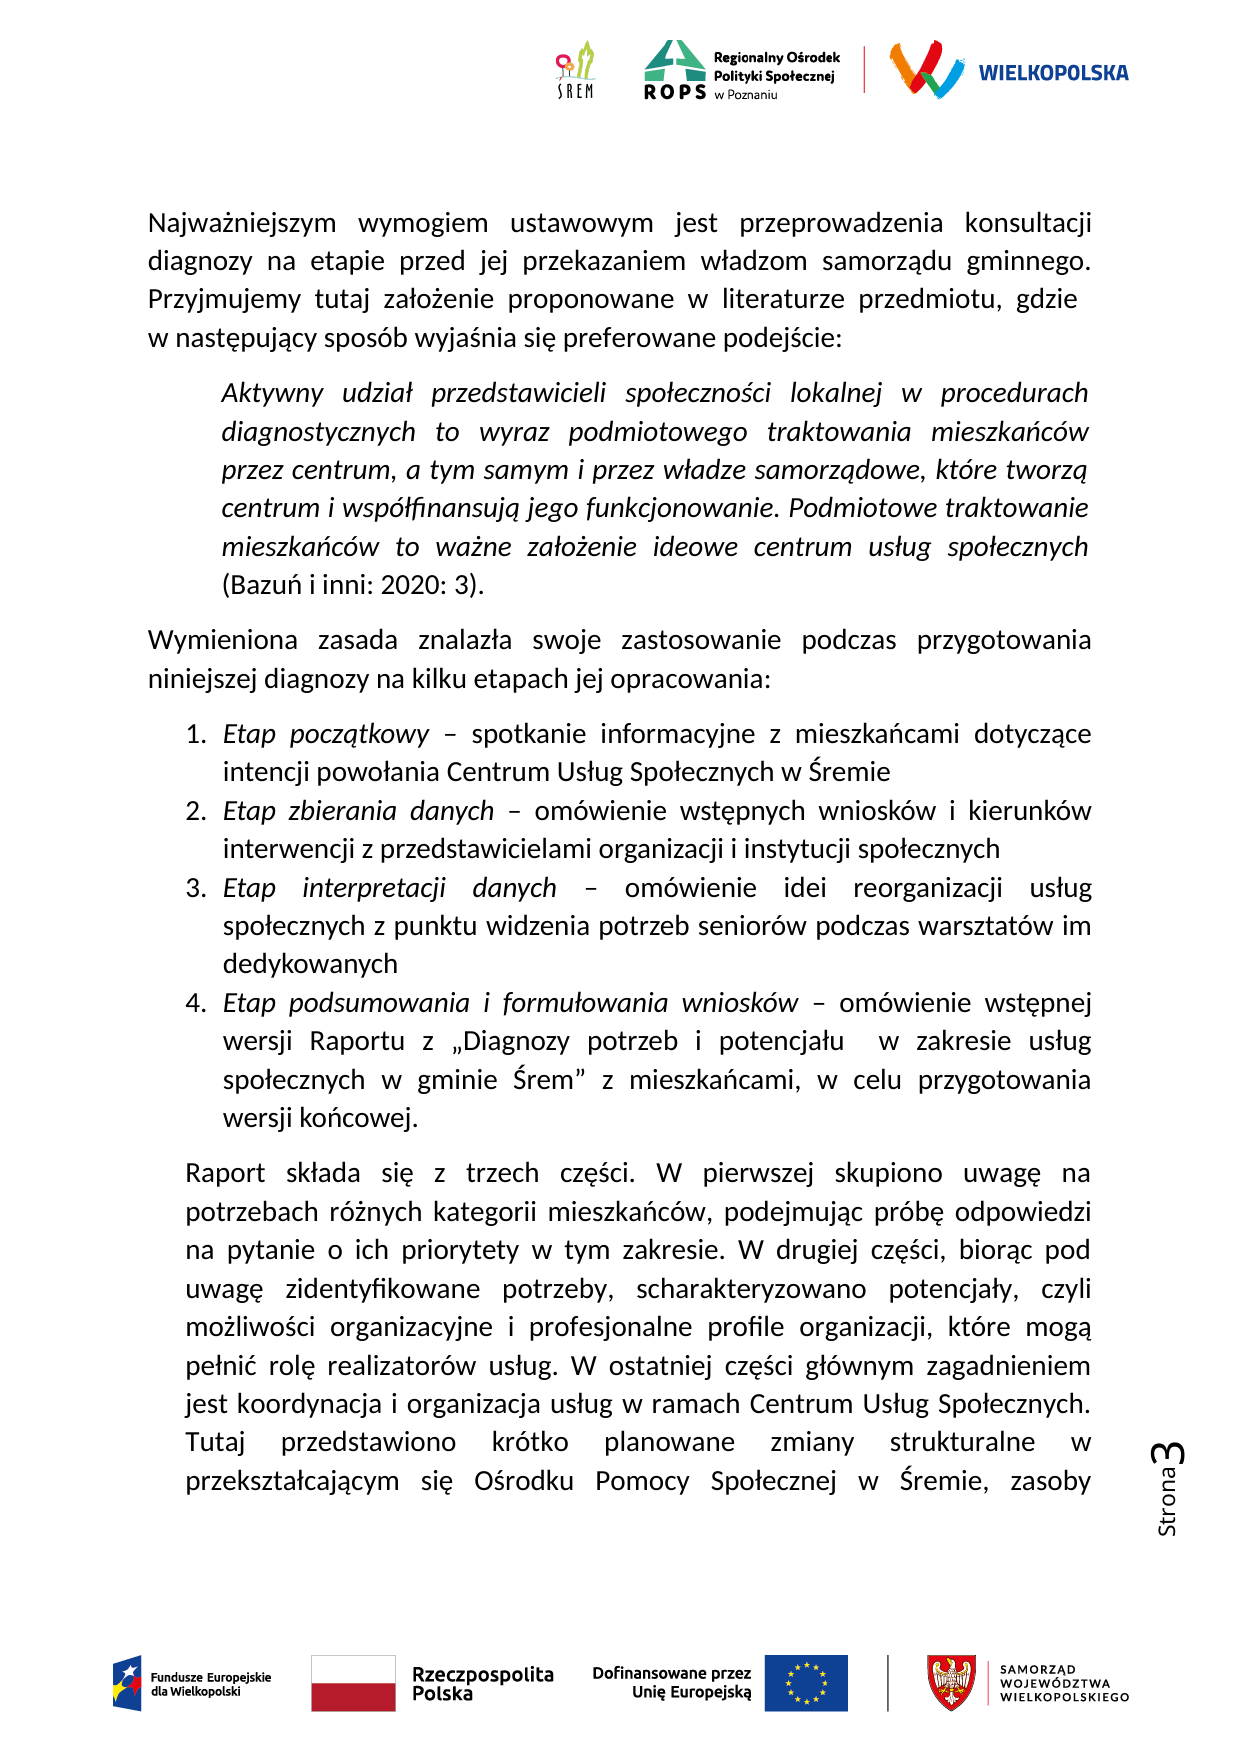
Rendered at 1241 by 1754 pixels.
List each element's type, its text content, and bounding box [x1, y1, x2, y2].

text Najważniejszym wymogiem ustawowym jest przeprowadzenia konsultacji diagnozy na etapie przed jej przekazaniem władzom samorządu gminnego. Przyjmujemy tutaj założenie proponowane w literaturze przedmiotu, gdzie w następujący sposób wyjaśnia się preferowane podejście: [148, 204, 1093, 355]
list Etap podsumowania i formułowania wniosków – omówienie wstępnej wersji Raportu z „Diagnozy potrzeb i potencjału w zakresie usług społecznych w gminie Śrem” z mieszkańcami, w celu przygotowania wersji końcowej. [185, 984, 1093, 1135]
text Wymieniona zasada znalazła swoje zastosowanie podczas przygotowania niniejszej diagnozy na kilku etapach jej opracowania: [148, 621, 1093, 696]
list Etap interpretacji danych – omówienie idei reorganizacji usług społecznych z punktu widzenia potrzeb seniorów podczas warsztatów im dedykowanych [185, 869, 1093, 981]
list Etap początkowy – spotkanie informacyjne z mieszkańcami dotyczące intencji powołania Centrum Usług Społecznych w Śremie [185, 715, 1093, 789]
picture [1, 1624, 1239, 1744]
list Etap zbierania danych – omówienie wstępnych wniosków i kierunków interwencji z przedstawicielami organizacji i instytucji społecznych [185, 792, 1093, 866]
text Aktywny udział przedstawicieli społeczności lokalnej w procedurach diagnostycznych to wyraz podmiotowego traktowania mieszkańców przez centrum, a tym samym i przez władze samorządowe, które tworzą centrum i współfinansują jego funkcjonowanie. Podmiotowe traktowanie mieszkańców to ważne założenie ideowe centrum usług społecznych (Bazuń i inni: 2020: 3). [221, 374, 1093, 602]
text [185, 1154, 1093, 1498]
picture [12, 10, 1238, 128]
